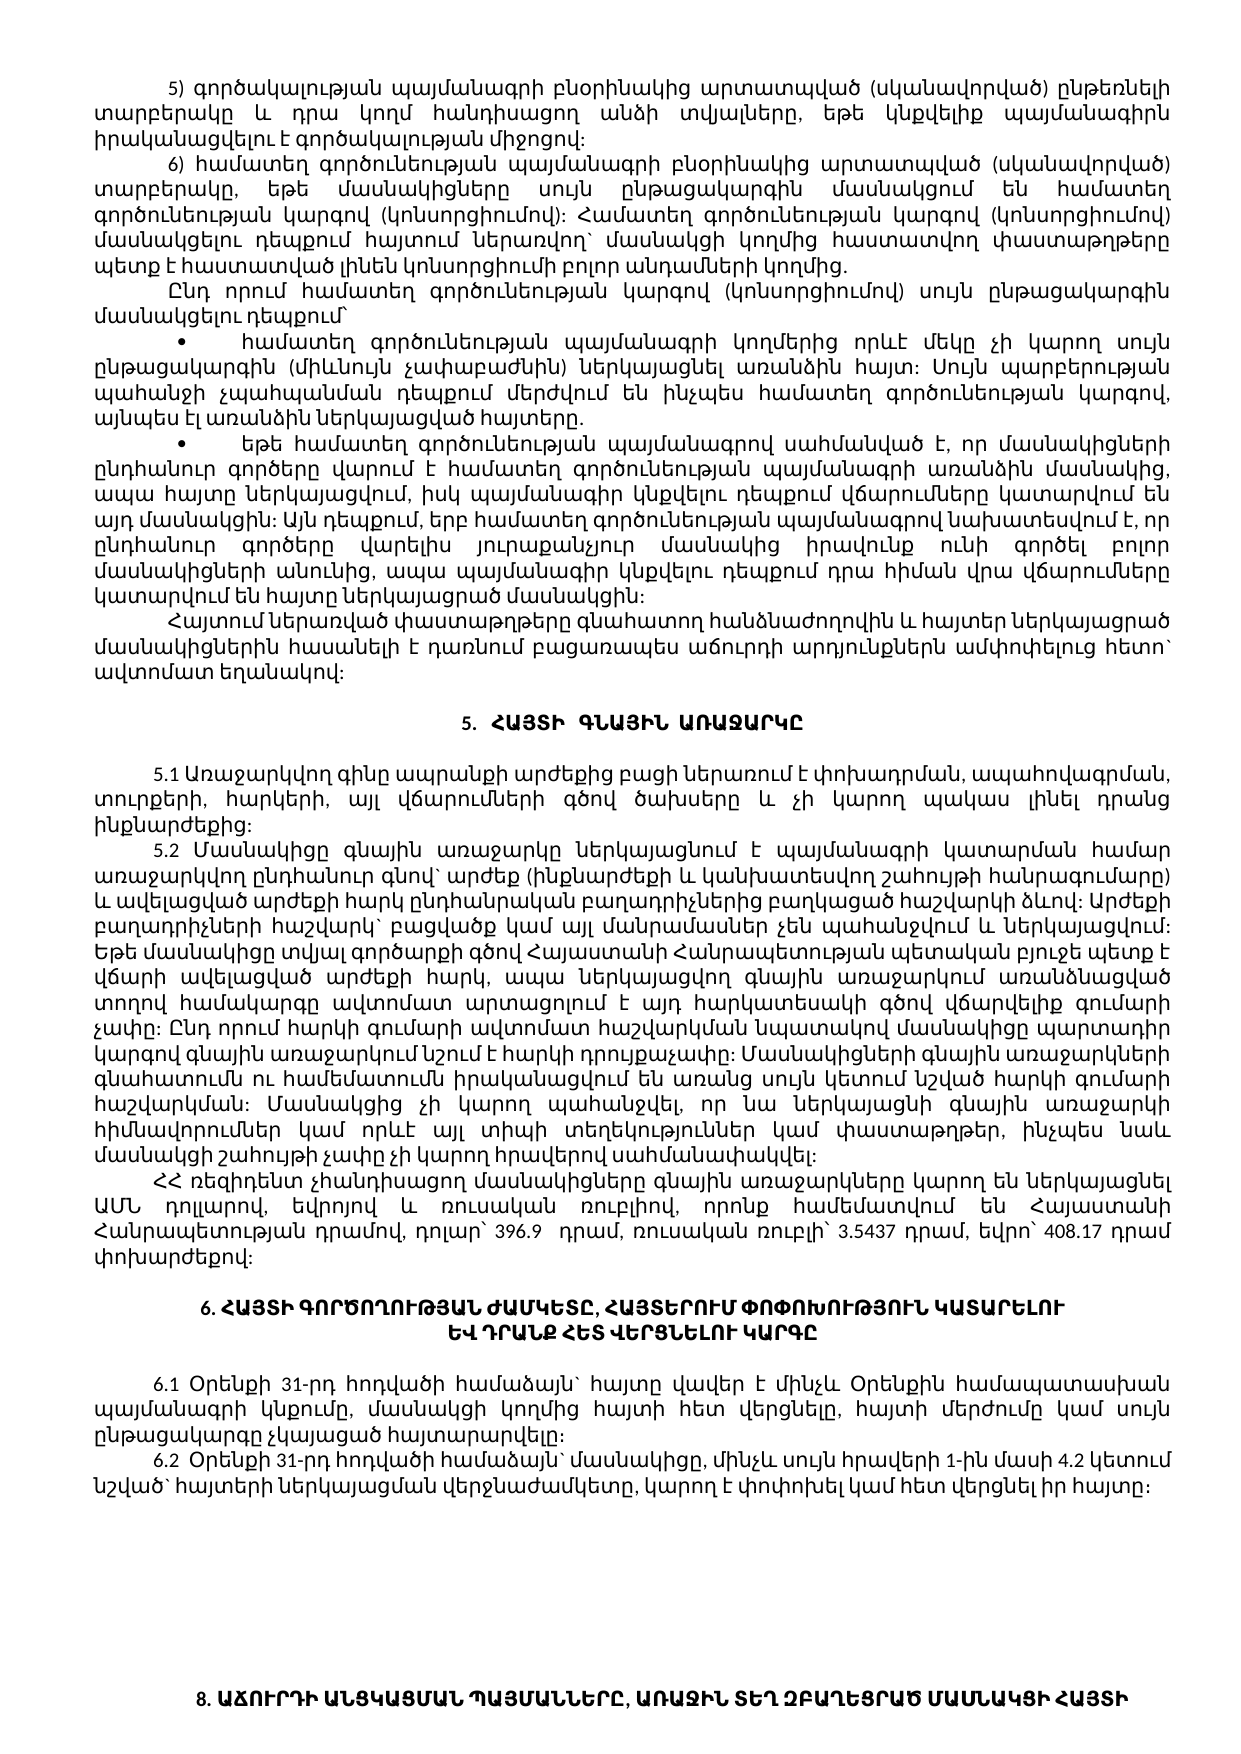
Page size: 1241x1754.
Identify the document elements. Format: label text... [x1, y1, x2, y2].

text 6. ՀԱՅՏԻ ԳՈՐԾՈՂՈՒԹՅԱՆ ԺԱՄԿԵՏԸ, ՀԱՅՏԵՐՈՒՄ ՓՈՓՈԽՈՒԹՅՈՒՆ ԿԱՏԱՐԵԼՈՒ [94, 1295, 1171, 1320]
text 5.2 Մասնակիցը գնային առաջարկը ներկայացնում է պայմանագրի կատարման համար առաջարկվող ընդհանուր գնով` արժեք (ինքնարժեքի և կանխատեսվող շահույթի հանրագումարը) և ավելացված արժեքի հարկ ընդհանրական բաղադրիչներից բաղկացած հաշվարկի ձևով: Արժեքի բաղադրիչների հաշվարկ` բացվածք կամ այլ մանրամասներ չեն պահանջվում և ներկայացվում: Եթե մասնակիցը տվյալ գործարքի գծով Հայաստանի Հանրապետության պետական բյուջե պետք է վճարի ավելացված արժեքի հարկ, ապա ներկայացվող գնային առաջարկում առանձնացված տողով համակարգը ավտոմատ արտացոլում է այդ հարկատեսակի գծով վճարվելիք գումարի չափը: Ընդ որում հարկի գումարի ավտոմատ հաշվարկման նպատակով մասնակիցը պարտադիր կարգով գնային առաջարկում նշում է հարկի դրույքաչափը: Մասնակիցների գնային առաջարկների գնահատումն ու համեմատումն իրականացվում են առանց սույն կետում նշված հարկի գումարի հաշվարկման: Մասնակցից չի կարող պահանջվել, որ նա ներկայացնի գնային առաջարկի հիմնավորումներ կամ որևէ այլ տիպի տեղեկություններ կամ փաստաթղթեր, ինչպես նաև մասնակցի շահույթի չափը չի կարող հրավերով սահմանափակվել: [94, 837, 1171, 1168]
text Ընդ որում համատեղ գործունեության կարգով (կոնսորցիումով) սույն ընթացակարգին մասնակցելու դեպքում՝ [94, 278, 1171, 329]
text ՀՀ ռեզիդենտ չհանդիսացող մասնակիցները գնային առաջարկները կարող են ներկայացնել ԱՄՆ դոլլարով, եվրոյով և ռուսական ռուբլիով, որոնք համեմատվում են Հայաստանի Հանրապետության դրամով, դոլար՝ 396.9 դրամ, ռուսական ռուբլի՝ 3.5437 դրամ, եվրո՝ 408.17 դրամ փոխարժեքով: [94, 1168, 1171, 1269]
list եթե համատեղ գործունեության պայմանագրով սահմանված է, որ մասնակիցների ընդհանուր գործերը վարում է համատեղ գործունեության պայմանագրի առանձին մասնակից, ապա հայտը ներկայացվում, իսկ պայմանագիր կնքվելու դեպքում վճարումները կատարվում են այդ մասնակցին: Այն դեպքում, երբ համատեղ գործունեության պայմանագրով նախատեսվում է, որ ընդհանուր գործերը վարելիս յուրաքանչյուր մասնակից իրավունք ունի գործել բոլոր մասնակիցների անունից, ապա պայմանագիր կնքվելու դեպքում դրա հիման վրա վճարումները կատարվում են հայտը ներկայացրած մասնակցին: [94, 431, 1171, 609]
text ԵՎ ԴՐԱՆՔ ՀԵՏ ՎԵՐՑՆԵԼՈՒ ԿԱՐԳԸ [94, 1320, 1171, 1346]
text 6) համատեղ գործունեության պայմանագրի բնօրինակից արտատպված (սկանավորված) տարբերակը, եթե մասնակիցները սույն ընթացակարգին մասնակցում են համատեղ գործունեության կարգով (կոնսորցիումով): Համատեղ գործունեության կարգով (կոնսորցիումով) մասնակցելու դեպքում հայտում ներառվող` մասնակցի կողմից հաստատվող փաստաթղթերը պետք է հաստատված լինեն կոնսորցիումի բոլոր անդամների կողմից. [94, 151, 1171, 278]
text 5) գործակալության պայմանագրի բնօրինակից արտատպված (սկանավորված) ընթեռնելի տարբերակը և դրա կողմ հանդիսացող անձի տվյալները, եթե կնքվելիք պայմանագիրն իրականացվելու է գործակալության միջոցով: [94, 75, 1171, 151]
list համատեղ գործունեության պայմանագրի կողմերից որևէ մեկը չի կարող սույն ընթացակարգին (միևնույն չափաբաժնին) ներկայացնել առանձին հայտ: Սույն պարբերության պահանջի չպահպանման դեպքում մերժվում են ինչպես համատեղ գործունեության կարգով, այնպես էլ առանձին ներկայացված հայտերը. [94, 329, 1171, 431]
text 5. ՀԱՅՏԻ ԳՆԱՅԻՆ ԱՌԱՋԱՐԿԸ [94, 710, 1171, 736]
text 6.2 Օրենքի 31-րդ հոդվածի համաձայն` մասնակիցը, մինչև սույն հրավերի 1-ին մասի 4.2 կետում նշված` հայտերի ներկայացման վերջնաժամկետը, կարող է փոփոխել կամ հետ վերցնել իր հայտը։ [94, 1447, 1171, 1498]
text 6.1 Օրենքի 31-րդ հոդվածի համաձայն` հայտը վավեր է մինչև Օրենքին համապատասխան պայմանագրի կնքումը, մասնակցի կողմից հայտի հետ վերցնելը, հայտի մերժումը կամ սույն ընթացակարգը չկայացած հայտարարվելը։ [94, 1371, 1171, 1447]
text 5.1 Առաջարկվող գինը ապրանքի արժեքից բացի ներառում է փոխադրման, ապահովագրման, տուրքերի, հարկերի, այլ վճարումների գծով ծախսերը և չի կարող պակաս լինել դրանց ինքնարժեքից: [94, 761, 1171, 837]
text 8. ԱՃՈՒՐԴԻ ԱՆՑԿԱՑՄԱՆ ՊԱՅՄԱՆՆԵՐԸ, ԱՌԱՋԻՆ ՏԵՂ ԶԲԱՂԵՑՐԱԾ ՄԱՍՆԱԿՑԻ ՀԱՅՏԻ [94, 1686, 1171, 1712]
text Հայտում ներառված փաստաթղթերը գնահատող հանձնաժողովին և հայտեր ներկայացրած մասնակիցներին հասանելի է դառնում բացառապես աճուրդի արդյունքներն ամփոփելուց հետո` ավտոմատ եղանակով: [94, 609, 1171, 685]
